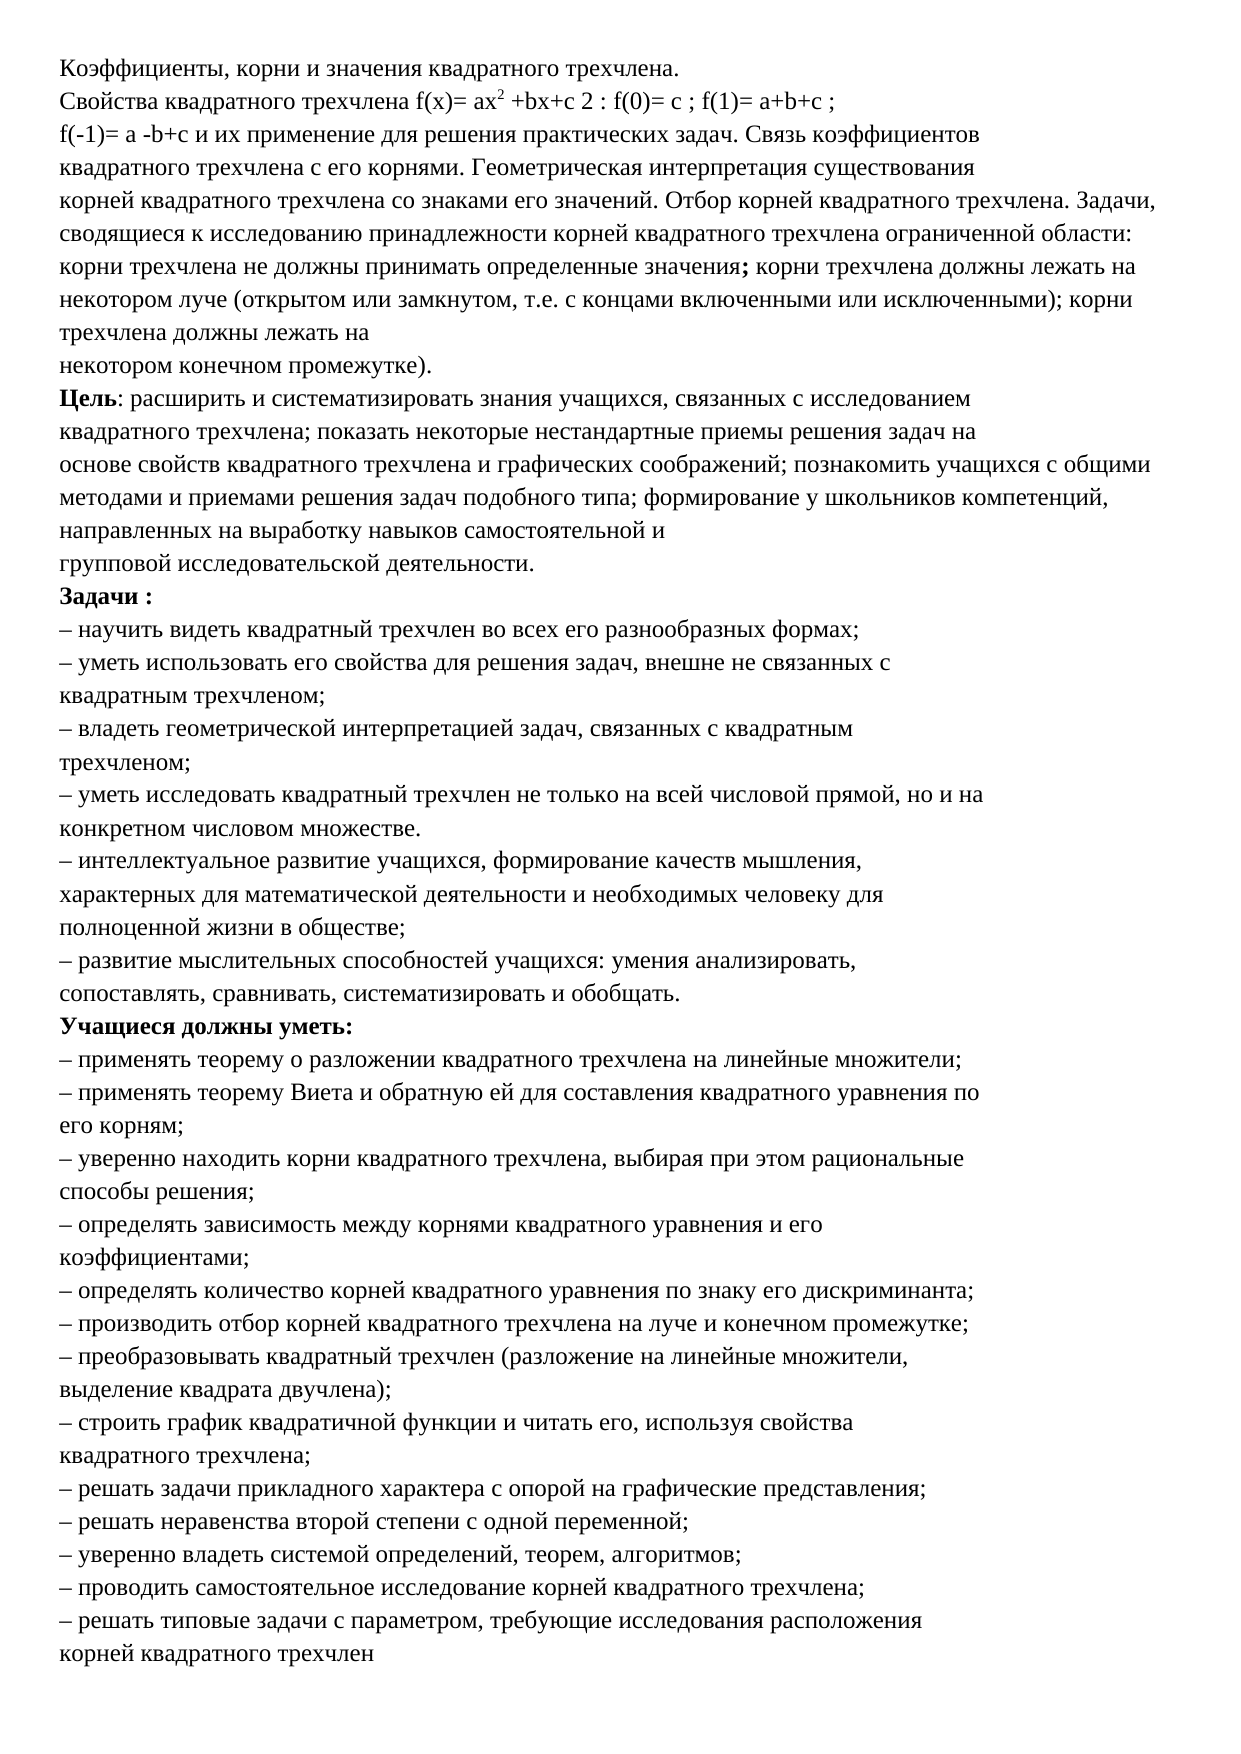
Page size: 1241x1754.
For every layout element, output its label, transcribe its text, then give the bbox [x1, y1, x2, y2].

text коэффициентами; [59, 1242, 1181, 1271]
text – уметь исследовать квадратный трехчлен не только на всей числовой прямой, но и на [59, 779, 1181, 808]
text – интеллектуальное развитие учащихся, формирование качеств мышления, [59, 846, 1181, 874]
text – уметь использовать его свойства для решения задач, внешне не связанных с [59, 647, 1181, 676]
text Учащиеся должны уметь: [59, 1011, 1181, 1039]
text корней квадратного трехчлена со знаками его значений. Отбор корней квадратного трехчлена. Задачи, сводящиеся к исследованию принадлежности корней квадратного трехчлена ограниченной области: корни трехчлена не должны принимать определенные значения; корни трехчлена должны лежать на некотором луче (открытом или замкнутом, т.е. с концами включенными или исключенными); корни трехчлена должны лежать на [59, 185, 1181, 346]
text – решать типовые задачи с параметром, требующие исследования расположения [59, 1605, 1181, 1634]
text Задачи : [59, 581, 1181, 610]
text Свойства квадратного трехчлена f(x)= ax2 +bx+c 2 : f(0)= c ; f(1)= a+b+c ; [59, 86, 1181, 115]
text – применять теорему Виета и обратную ей для составления квадратного уравнения по [59, 1077, 1181, 1106]
text групповой исследовательской деятельности. [59, 548, 1181, 577]
text выделение квадрата двучлена); [59, 1374, 1181, 1403]
text основе свойств квадратного трехчлена и графических соображений; познакомить учащихся с общими методами и приемами решения задач подобного типа; формирование у школьников компетенций, направленных на выработку навыков самостоятельной и [59, 449, 1181, 544]
text Коэффициенты, корни и значения квадратного трехчлена. [59, 53, 1181, 82]
text – решать неравенства второй степени с одной переменной; [59, 1506, 1181, 1535]
text f(-1)= a -b+c и их применение для решения практических задач. Связь коэффициентов [59, 119, 1181, 148]
text квадратного трехчлена; [59, 1440, 1181, 1469]
text – применять теорему о разложении квадратного трехчлена на линейные множители; [59, 1044, 1181, 1072]
text квадратным трехчленом; [59, 681, 1181, 709]
text его корням; [59, 1110, 1181, 1138]
text корней квадратного трехчлен [59, 1638, 1181, 1667]
text – проводить самостоятельное исследование корней квадратного трехчлена; [59, 1572, 1181, 1601]
text сопоставлять, сравнивать, систематизировать и обобщать. [59, 978, 1181, 1006]
text – уверенно находить корни квадратного трехчлена, выбирая при этом рациональные [59, 1143, 1181, 1172]
text квадратного трехчлена; показать некоторые нестандартные приемы решения задач на [59, 416, 1181, 445]
text характерных для математической деятельности и необходимых человеку для [59, 879, 1181, 907]
text – строить график квадратичной функции и читать его, используя свойства [59, 1407, 1181, 1436]
text – развитие мыслительных способностей учащихся: умения анализировать, [59, 945, 1181, 973]
text – уверенно владеть системой определений, теорем, алгоритмов; [59, 1539, 1181, 1568]
text конкретном числовом множестве. [59, 813, 1181, 841]
text способы решения; [59, 1176, 1181, 1204]
text Цель: расширить и систематизировать знания учащихся, связанных с исследованием [59, 383, 1181, 412]
text квадратного трехчлена с его корнями. Геометрическая интерпретация существования [59, 152, 1181, 181]
text трехчленом; [59, 747, 1181, 775]
text – научить видеть квадратный трехчлен во всех его разнообразных формах; [59, 614, 1181, 643]
text – владеть геометрической интерпретацией задач, связанных с квадратным [59, 713, 1181, 742]
text некотором конечном промежутке). [59, 350, 1181, 379]
text полноценной жизни в обществе; [59, 912, 1181, 940]
text – определять зависимость между корнями квадратного уравнения и его [59, 1209, 1181, 1238]
text – преобразовывать квадратный трехчлен (разложение на линейные множители, [59, 1341, 1181, 1370]
text – решать задачи прикладного характера с опорой на графические представления; [59, 1473, 1181, 1502]
text – определять количество корней квадратного уравнения по знаку его дискриминанта; [59, 1275, 1181, 1304]
text – производить отбор корней квадратного трехчлена на луче и конечном промежутке; [59, 1308, 1181, 1337]
